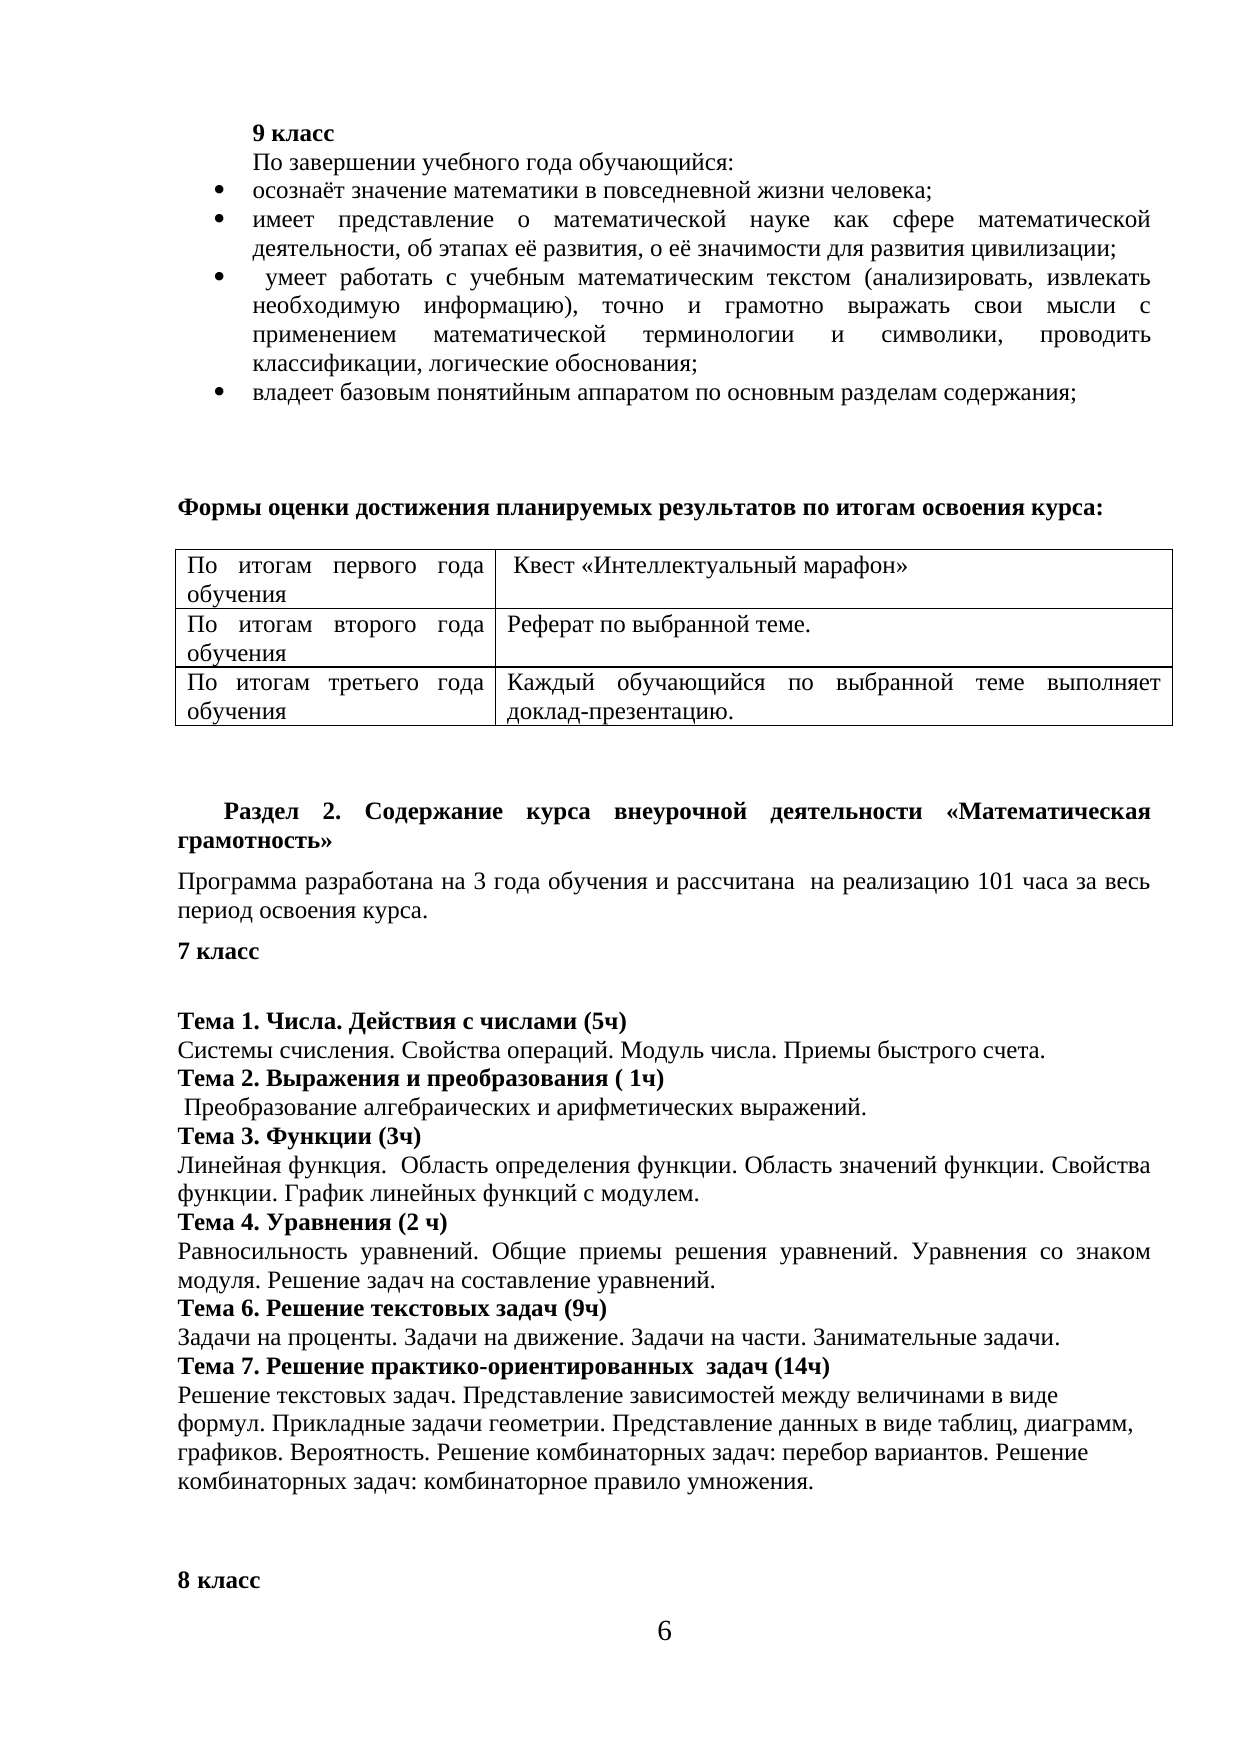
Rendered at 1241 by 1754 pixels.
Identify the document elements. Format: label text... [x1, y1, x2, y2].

text Программа разработана на 3 года обучения и рассчитана на реализацию 101 часа за весь период освоения курса. [177, 866, 1152, 923]
table_header Квест «Интеллектуальный марафон» [496, 550, 1172, 608]
table_cell Реферат по выбранной теме. [496, 609, 1172, 666]
text Тема 3. Функции (3ч) [177, 1121, 1152, 1150]
text Тема 1. Числа. Действия с числами (5ч) [177, 1006, 1152, 1035]
table_cell Каждый обучающийся по выбранной теме выполняет доклад-презентацию. [496, 668, 1172, 725]
text Равносильность уравнений. Общие приемы решения уравнений. Уравнения со знаком модуля. Решение задач на составление уравнений. [177, 1236, 1152, 1293]
list имеет представление о математической науке как сфере математической деятельности, об этапах её развития, о её значимости для развития цивилизации; [215, 204, 1152, 262]
text Линейная функция. Область определения функции. Область значений функции. Свойства функции. График линейных функций с модулем. [177, 1150, 1152, 1207]
text Решение текстовых задач. Представление зависимостей между величинами в виде формул. Прикладные задачи геометрии. Представление данных в виде таблиц, диаграмм, графиков. Вероятность. Решение комбинаторных задач: перебор вариантов. Решение комбинаторных задач: комбинаторное правило умножения. [177, 1380, 1152, 1495]
text Тема 4. Уравнения (2 ч) [177, 1207, 1152, 1236]
text Задачи на проценты. Задачи на движение. Задачи на части. Занимательные задачи. [177, 1322, 1152, 1351]
list осознаёт значение математики в повседневной жизни человека; [215, 176, 1152, 204]
text По завершении учебного года обучающийся: [252, 147, 1152, 176]
text Преобразование алгебраических и арифметических выражений. [177, 1092, 1152, 1121]
table_cell По итогам третьего года обучения [176, 668, 495, 725]
text Формы оценки достижения планируемых результатов по итогам освоения курса: [177, 492, 1152, 521]
list владеет базовым понятийным аппаратом по основным разделам содержания; [215, 377, 1152, 406]
text 9 класс [177, 118, 1152, 147]
table_header По итогам первого года обучения [176, 550, 495, 608]
text Тема 2. Выражения и преобразования ( 1ч) [177, 1063, 1152, 1092]
text Тема 6. Решение текстовых задач (9ч) [177, 1293, 1152, 1322]
text 7 класс [177, 936, 1152, 965]
text Раздел 2. Содержание курса внеурочной деятельности «Математическая грамотность» [177, 796, 1152, 853]
text Тема 7. Решение практико-ориентированных задач (14ч) [177, 1351, 1152, 1380]
table_cell По итогам второго года обучения [176, 609, 495, 666]
list умеет работать с учебным математическим текстом (анализировать, извлекать необходимую информацию), точно и грамотно выражать свои мысли с применением математической терминологии и символики, проводить классификации, логические обоснования; [215, 262, 1152, 377]
text Системы счисления. Свойства операций. Модуль числа. Приемы быстрого счета. [177, 1035, 1152, 1063]
text 8 класс [177, 1565, 1152, 1593]
